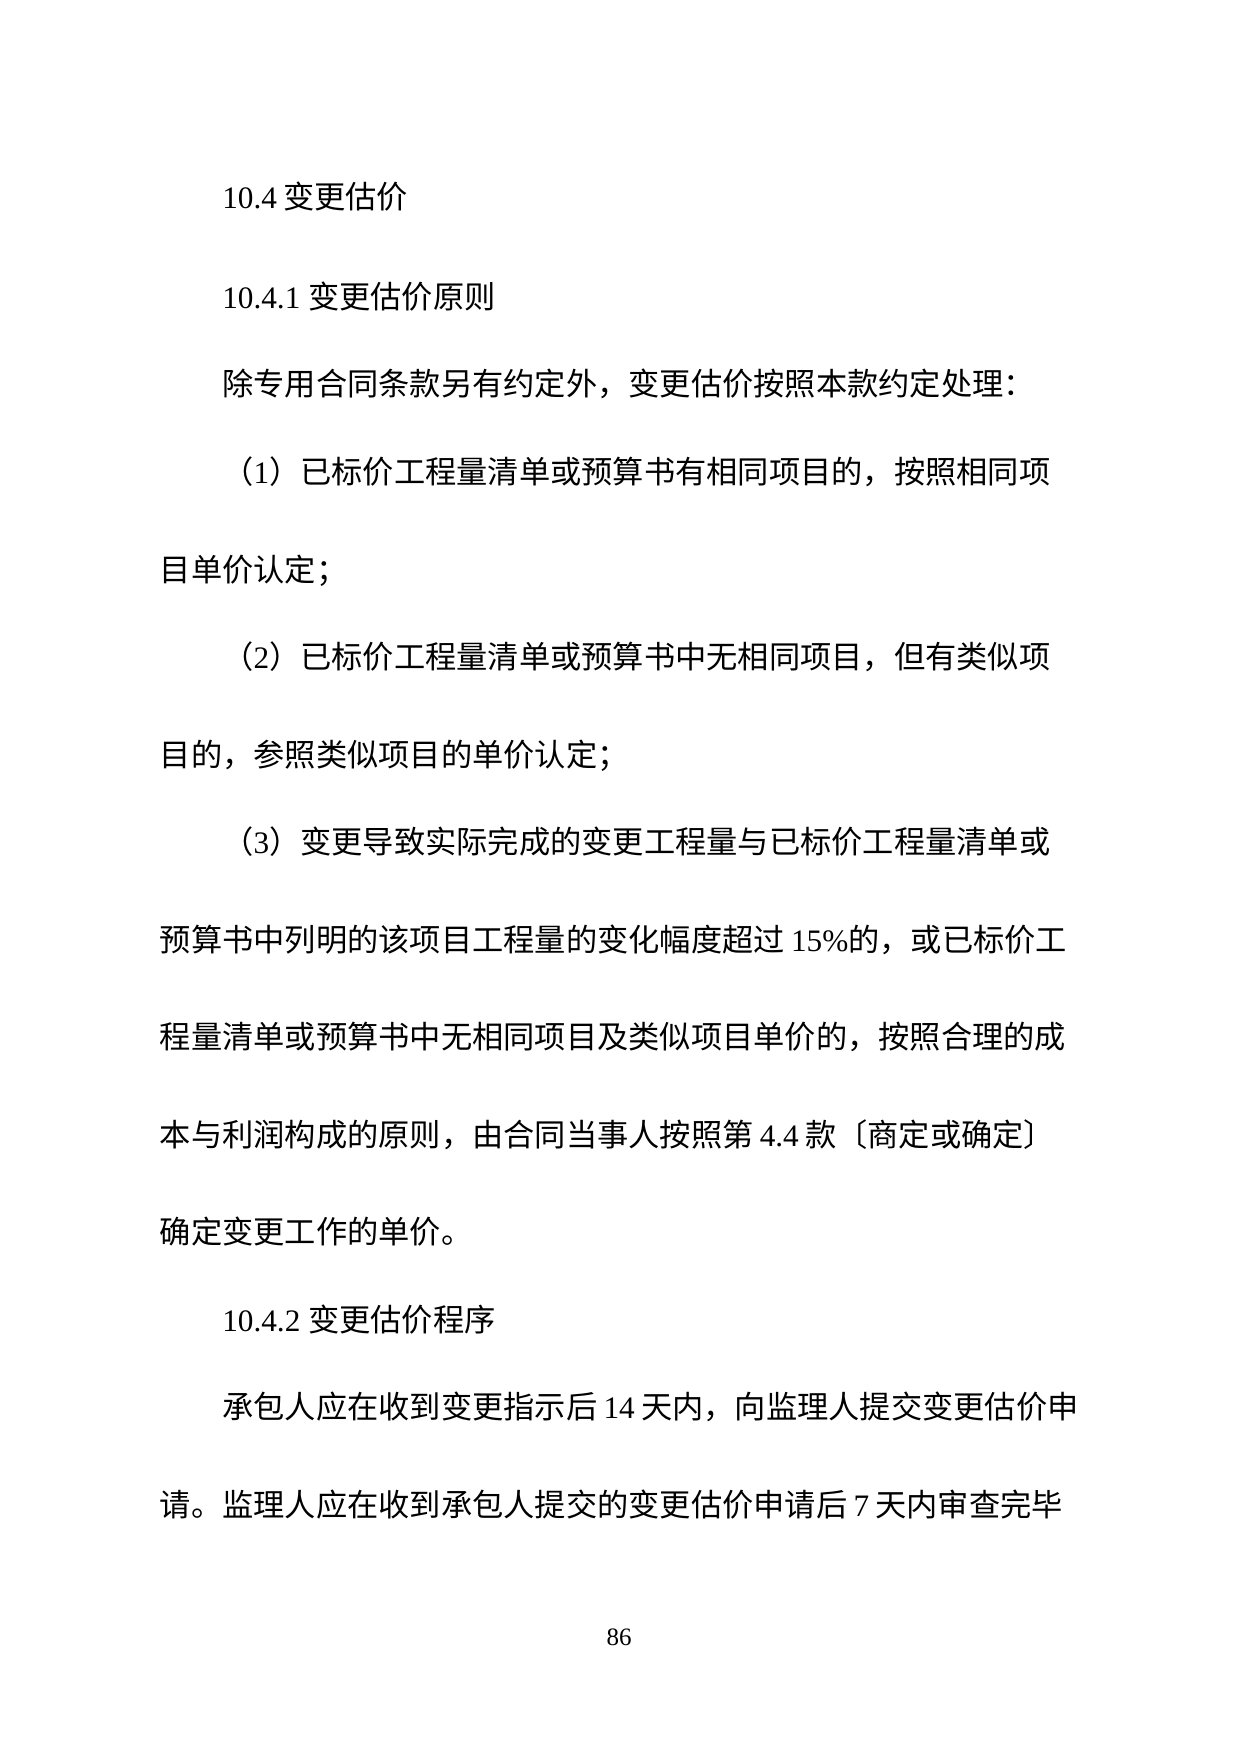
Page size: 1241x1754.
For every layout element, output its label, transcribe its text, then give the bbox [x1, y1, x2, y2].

text 除专用合同条款另有约定外，变更估价按照本款约定处理： [159, 350, 1078, 415]
text （1）已标价工程量清单或预算书有相同项目的，按照相同项目单价认定； [159, 437, 1078, 600]
subtitle 10.4变更估价 [159, 162, 1078, 227]
text （2）已标价工程量清单或预算书中无相同项目，但有类似项目的，参照类似项目的单价认定； [159, 622, 1078, 785]
text 10.4.1 变更估价原则 [159, 262, 1078, 327]
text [159, 1373, 1078, 1535]
text 10.4.2 变更估价程序 [159, 1285, 1078, 1350]
text （3）变更导致实际完成的变更工程量与已标价工程量清单或预算书中列明的该项目工程量的变化幅度超过15%的，或已标价工程量清单或预算书中无相同项目及类似项目单价的，按照合理的成本与利润构成的原则，由合同当事人按照第4.4款〔商定或确定〕确定变更工作的单价。 [159, 807, 1078, 1262]
